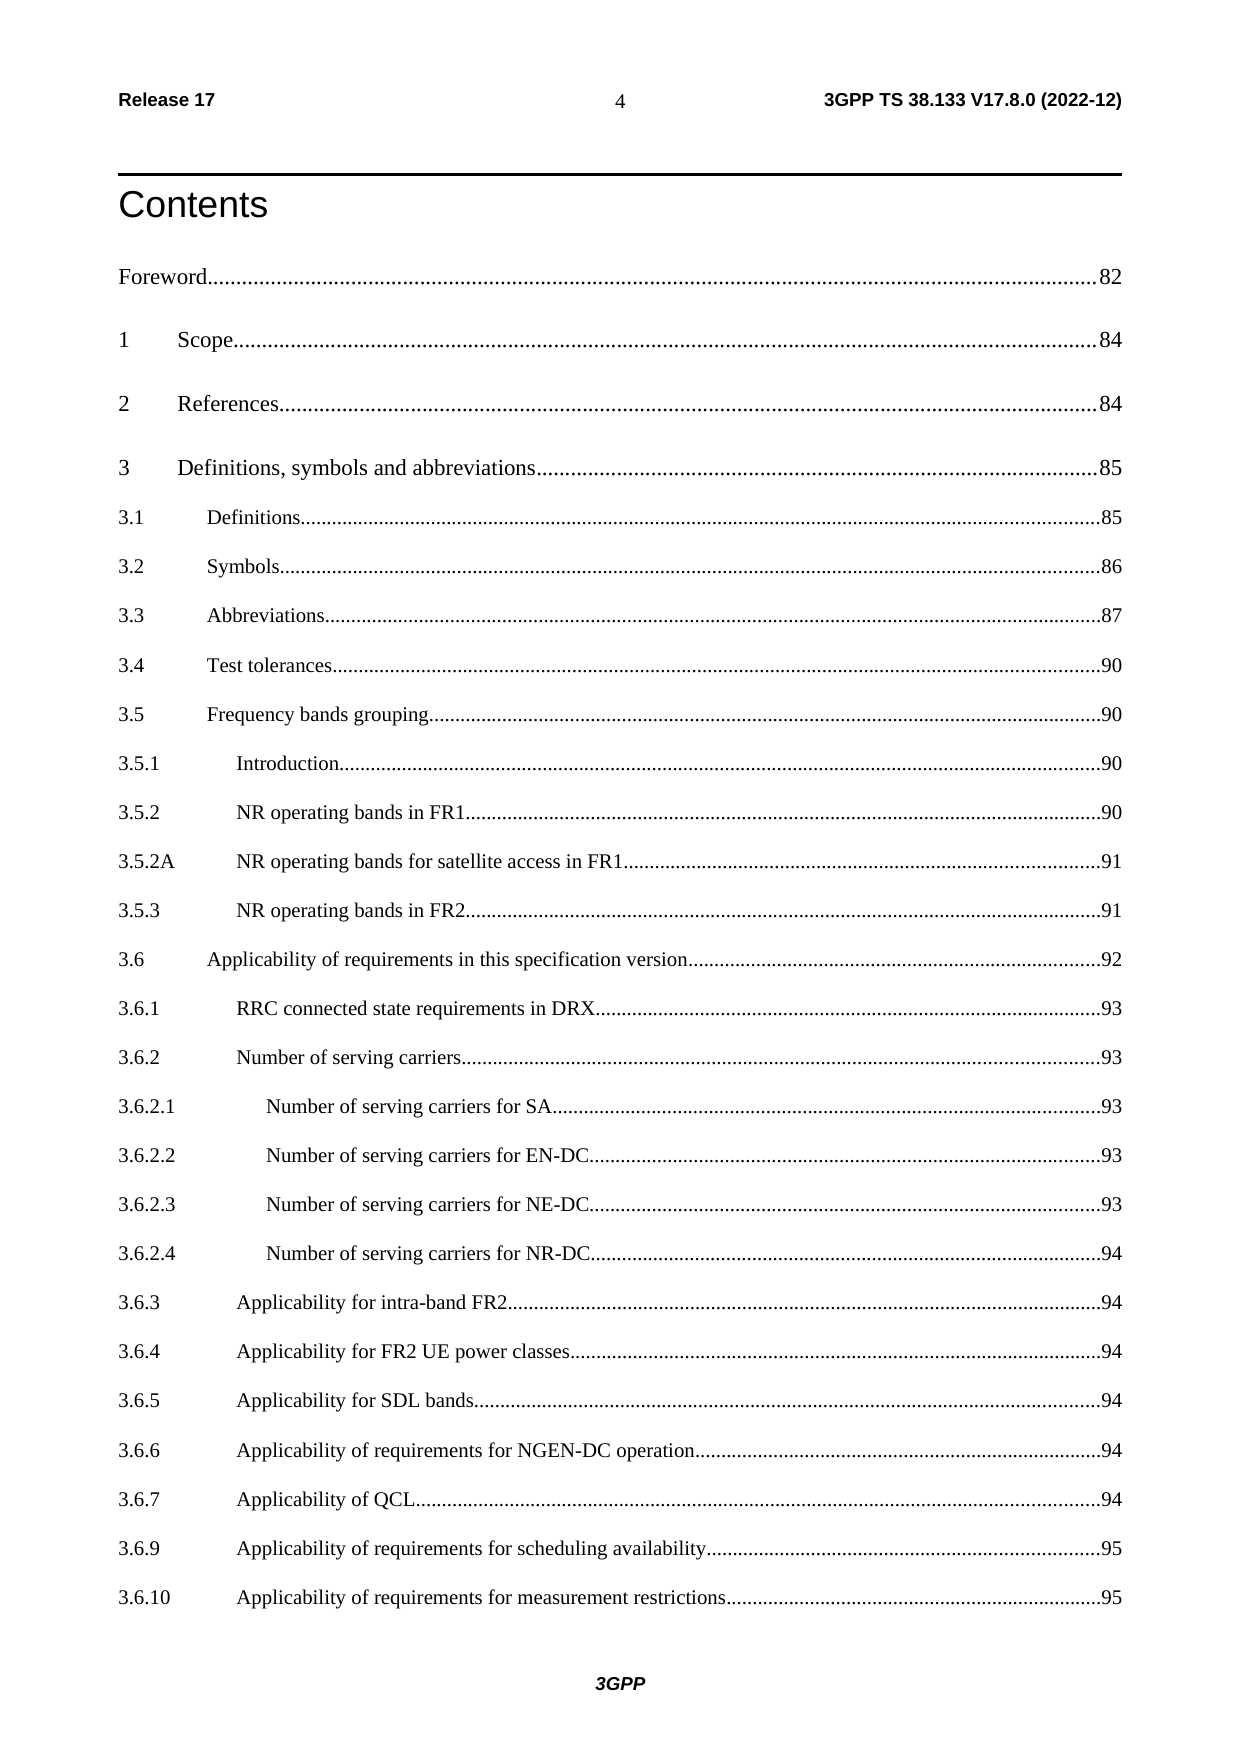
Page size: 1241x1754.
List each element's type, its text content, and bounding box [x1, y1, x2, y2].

text Foreword 82 [118, 263, 1078, 289]
text 3.1 Definitions 85 [118, 505, 1078, 529]
text 3.4 Test tolerances 90 [118, 652, 1078, 677]
text 3.5.3 NR operating bands in FR2 91 [118, 898, 1122, 922]
text 3.5.2 NR operating bands in FR1 90 [118, 800, 1122, 824]
text 2 References 84 [118, 390, 1078, 416]
text 3.5 Frequency bands grouping 90 [118, 702, 1078, 726]
text 3.6.2.4 Number of serving carriers for NR-DC 94 [118, 1241, 1122, 1265]
text 3.6.10 Applicability of requirements for measurement restrictions 95 [118, 1585, 1122, 1609]
text 3.6.2 Number of serving carriers 93 [118, 1045, 1122, 1069]
text 3.2 Symbols 86 [118, 554, 1078, 578]
text 3.3 Abbreviations 87 [118, 603, 1078, 627]
text 3.6.2.3 Number of serving carriers for NE-DC 93 [118, 1192, 1122, 1216]
text 3.6.3 Applicability for intra-band FR2 94 [118, 1290, 1122, 1314]
text 3.6.6 Applicability of requirements for NGEN-DC operation 94 [118, 1437, 1122, 1462]
text 3.6 Applicability of requirements in this specification version 92 [118, 947, 1078, 971]
text 3 Definitions, symbols and abbreviations 85 [118, 454, 1078, 480]
text 3.6.2.2 Number of serving carriers for EN-DC 93 [118, 1143, 1122, 1167]
text 1 Scope 84 [118, 326, 1078, 353]
text 3.6.9 Applicability of requirements for scheduling availability 95 [118, 1536, 1122, 1560]
text 3.6.4 Applicability for FR2 UE power classes 94 [118, 1339, 1122, 1363]
text 3.6.2.1 Number of serving carriers for SA 93 [118, 1094, 1122, 1118]
text Contents [118, 176, 1122, 225]
text 3.5.1 Introduction 90 [118, 751, 1122, 775]
text 3.6.1 RRC connected state requirements in DRX 93 [118, 996, 1122, 1020]
text 3.5.2A NR operating bands for satellite access in FR1 91 [118, 849, 1122, 873]
text 3.6.5 Applicability for SDL bands 94 [118, 1388, 1122, 1412]
text 3.6.7 Applicability of QCL 94 [118, 1487, 1122, 1511]
